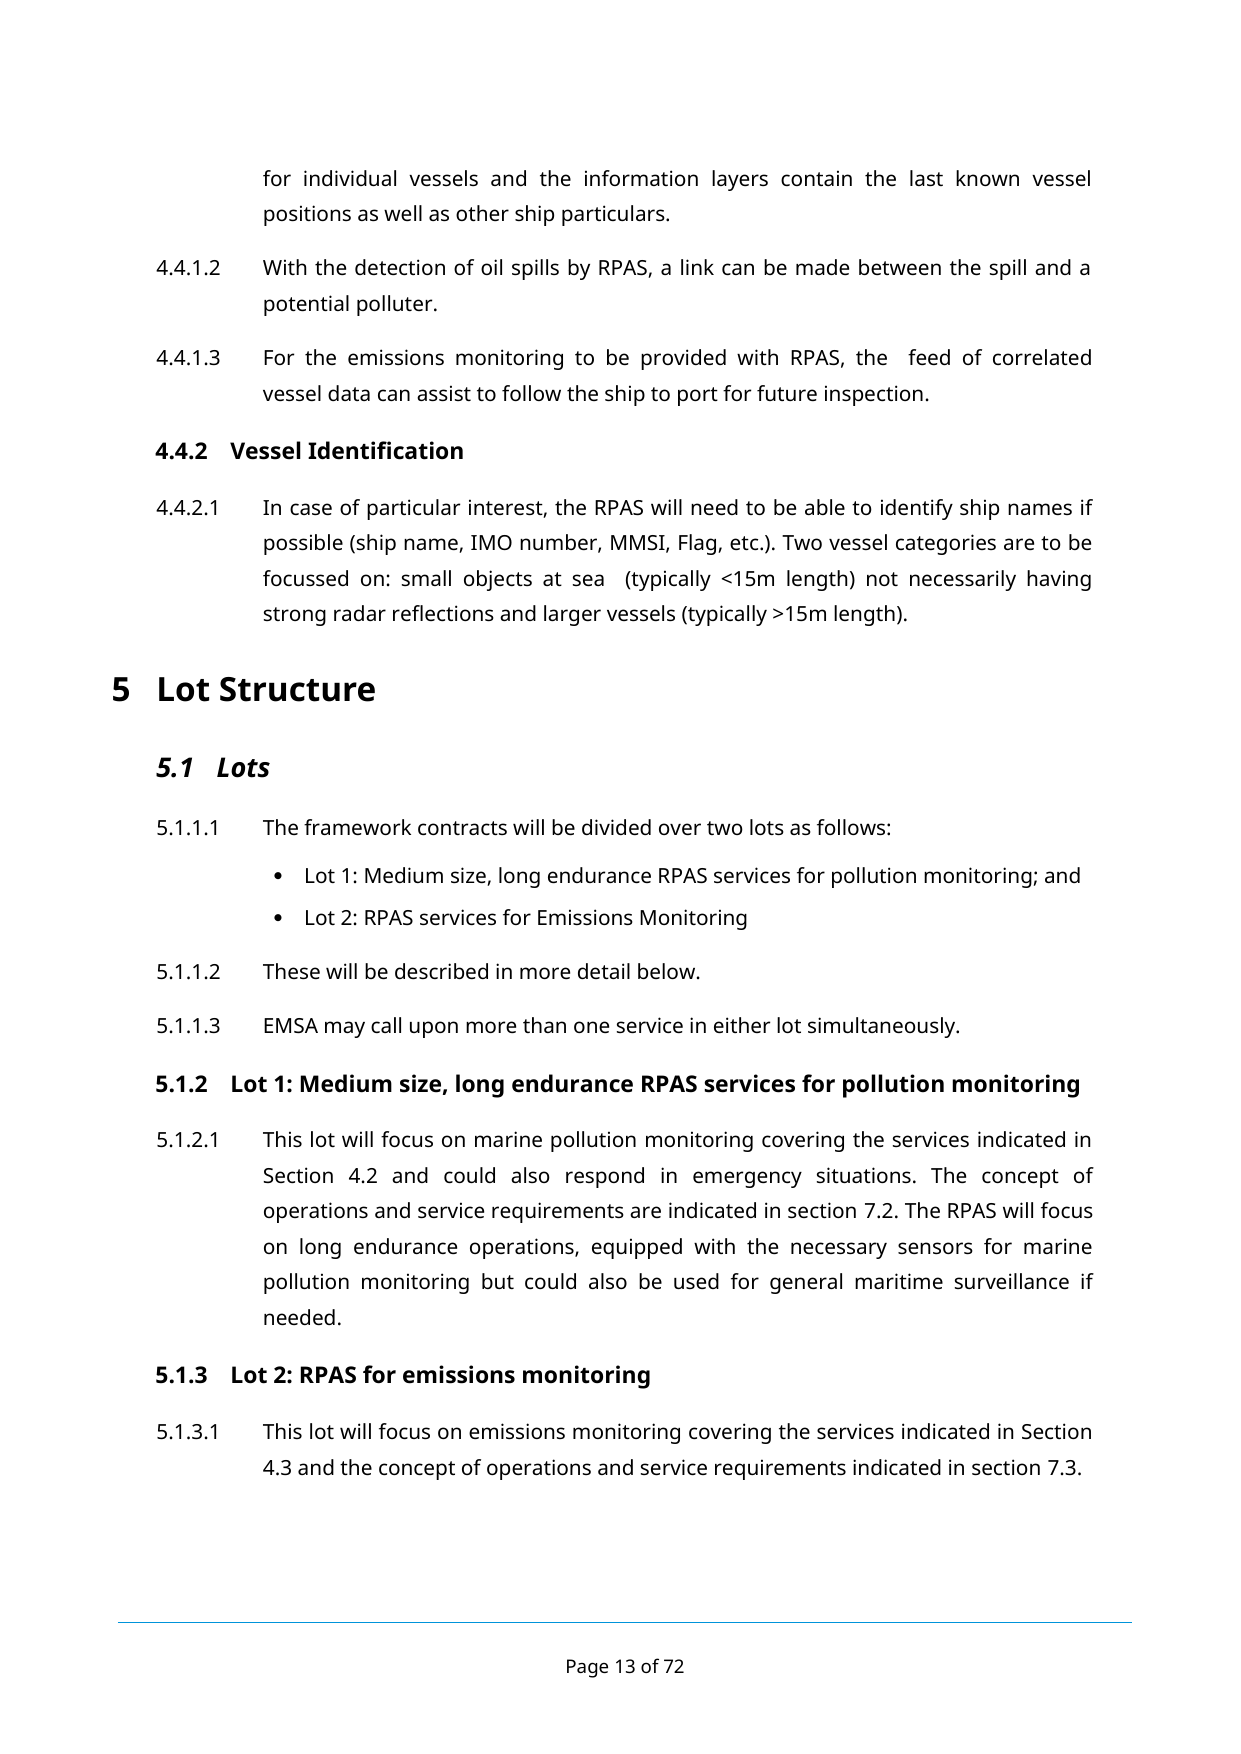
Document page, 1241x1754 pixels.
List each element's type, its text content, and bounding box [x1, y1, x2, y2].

text The framework contracts will be divided over two lots as follows: [156, 813, 1093, 841]
text Lot 1: Medium size, long endurance RPAS services for pollution monitoring; and [274, 861, 1093, 889]
text EMSA may call upon more than one service in either lot simultaneously. [156, 1011, 1093, 1039]
text These will be described in more detail below. [156, 957, 1093, 985]
subtitle Lots [156, 748, 1093, 785]
subtitle Vessel Identification [155, 435, 1093, 466]
text For the emissions monitoring to be provided with RPAS, the feed of correlated vessel data can assist to follow the ship to port for future inspection. [156, 343, 1093, 407]
text This lot will focus on emissions monitoring covering the services indicated in Section 4.3 and the concept of operations and service requirements indicated in section 7.3. [156, 1417, 1093, 1481]
subtitle Lot 1: Medium size, long endurance RPAS services for pollution monitoring [155, 1067, 1093, 1099]
text In case of particular interest, the RPAS will need to be able to identify ship names if possible (ship name, IMO number, MMSI, Flag, etc.). Two vessel categories are to be focussed on: small objects at sea (typically <15m length) not necessarily having strong radar reflections and larger vessels (typically >15m length). [156, 493, 1093, 628]
text With the detection of oil spills by RPAS, a link can be made between the spill and a potential polluter. [156, 253, 1093, 317]
subtitle Lot Structure [111, 666, 1093, 712]
text This lot will focus on marine pollution monitoring covering the services indicated in Section 4.2 and could also respond in emergency situations. The concept of operations and service requirements are indicated in section 7.2. The RPAS will focus on long endurance operations, equipped with the necessary sensors for marine pollution monitoring but could also be used for general maritime surveillance if needed. [156, 1125, 1093, 1331]
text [156, 164, 1093, 228]
subtitle Lot 2: RPAS for emissions monitoring [155, 1359, 1093, 1391]
text Lot 2: RPAS services for Emissions Monitoring [274, 903, 1093, 931]
